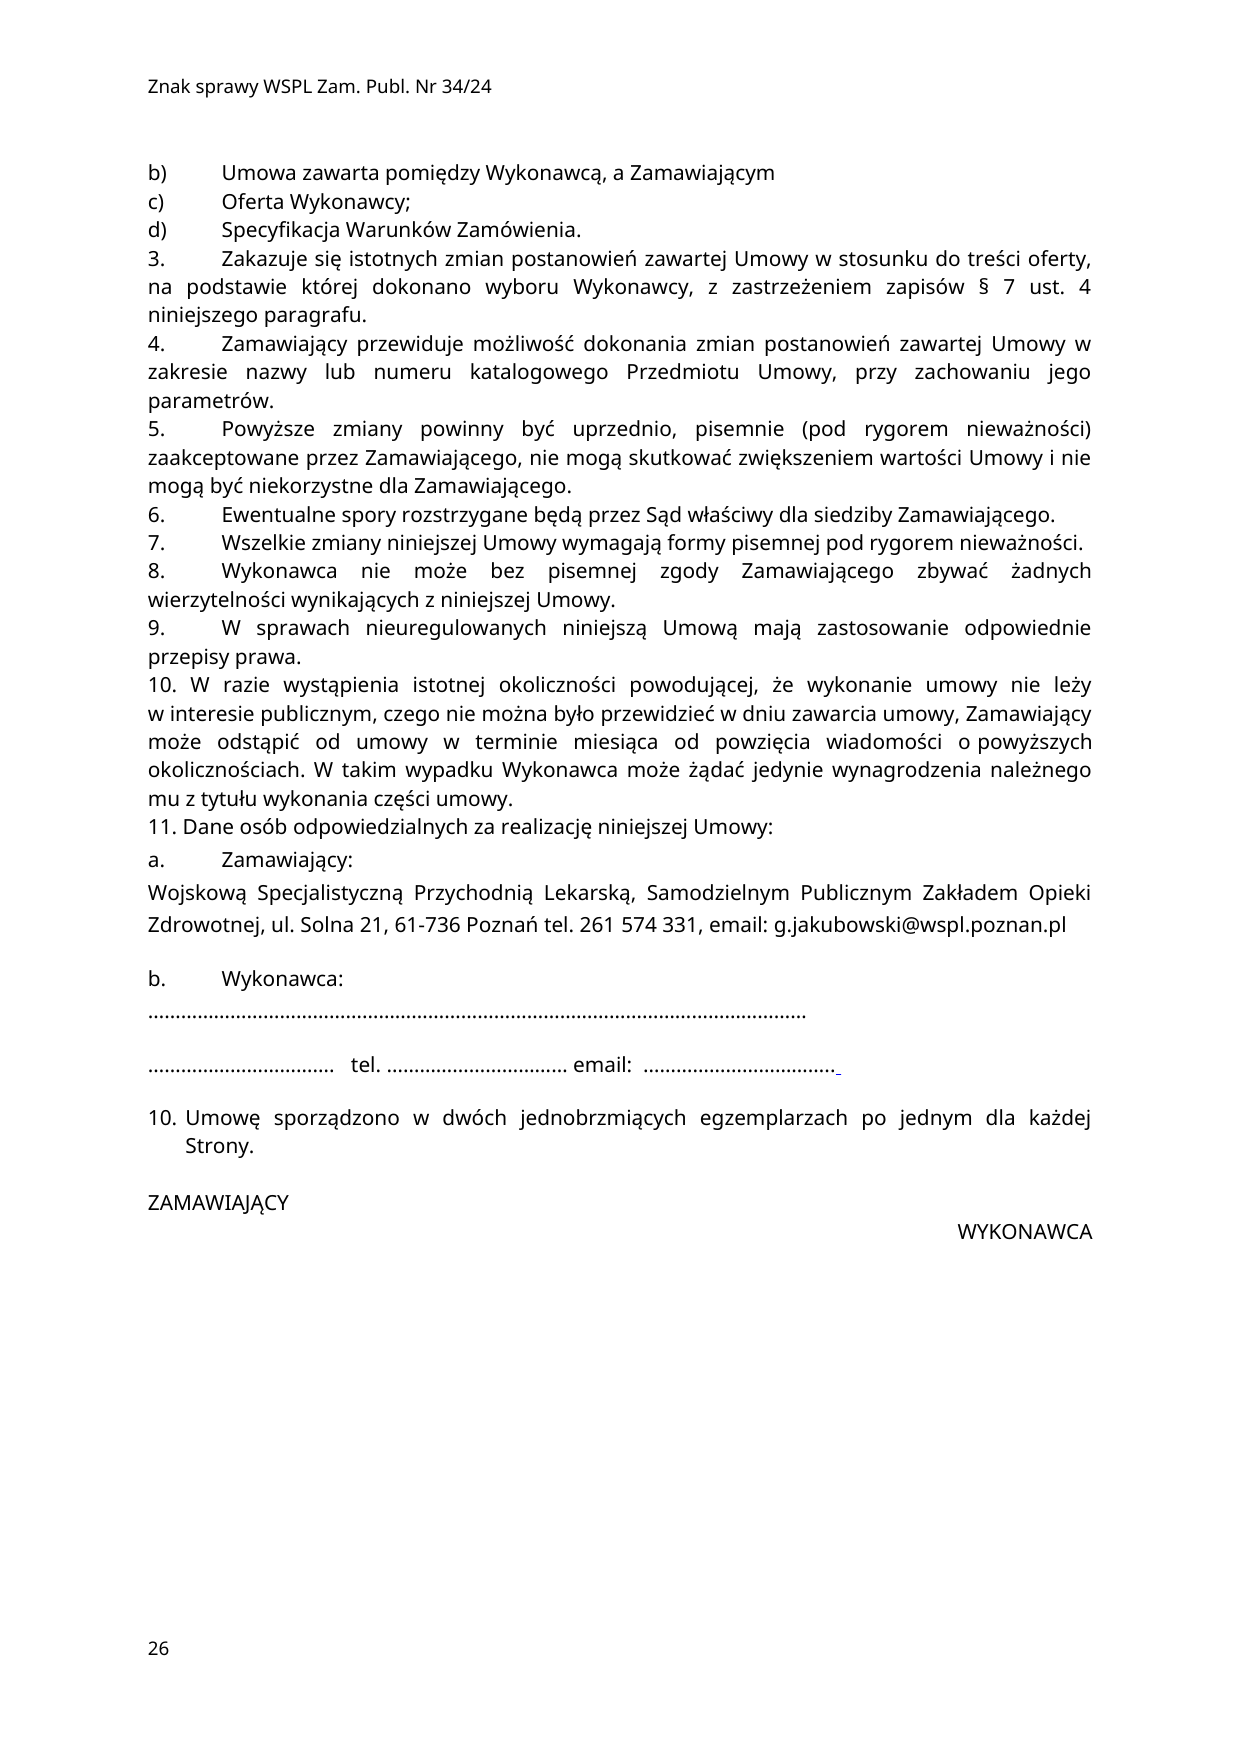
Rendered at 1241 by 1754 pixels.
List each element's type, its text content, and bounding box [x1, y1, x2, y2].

text 5. Powyższe zmiany powinny być uprzednio, pisemnie (pod rygorem nieważności) zaakceptowane przez Zamawiającego, nie mogą skutkować zwiększeniem wartości Umowy i nie mogą być niekorzystne dla Zamawiającego. [148, 414, 1092, 500]
text 6. Ewentualne spory rozstrzygane będą przez Sąd właściwy dla siedziby Zamawiającego. [148, 500, 1092, 528]
text b) Umowa zawarta pomiędzy Wykonawcą, a Zamawiającym [148, 158, 1092, 187]
text d) Specyfikacja Warunków Zamówienia. [148, 215, 1092, 244]
text 11. Dane osób odpowiedzialnych za realizację niniejszej Umowy: [148, 812, 1092, 841]
text ……………………………. tel. …………………………… email: …………………………….. [148, 1050, 1092, 1078]
list Umowę sporządzono w dwóch jednobrzmiących egzemplarzach po jednym dla każdej Strony. [148, 1103, 1092, 1160]
text 8. Wykonawca nie może bez pisemnej zgody Zamawiającego zbywać żadnych wierzytelności wynikających z niniejszej Umowy. [148, 557, 1092, 613]
text 10. W razie wystąpienia istotnej okoliczności powodującej, że wykonanie umowy nie leży w interesie publicznym, czego nie można było przewidzieć w dniu zawarcia umowy, Zamawiający może odstąpić od umowy w terminie miesiąca od powzięcia wiadomości o powyższych okolicznościach. W takim wypadku Wykonawca może żądać jedynie wynagrodzenia należnego mu z tytułu wykonania części umowy. [148, 670, 1092, 812]
text Wojskową Specjalistyczną Przychodnią Lekarską, Samodzielnym Publicznym Zakładem Opieki Zdrowotnej, ul. Solna 21, 61-736 Poznań tel. 261 574 331, email: g.jakubowski@wspl.poznan.pl [148, 878, 1092, 939]
text c) Oferta Wykonawcy; [148, 187, 1092, 215]
text ………………………………………………………………………………………………………… [148, 996, 1092, 1025]
text b. Wykonawca: [148, 964, 1092, 992]
text 3. Zakazuje się istotnych zmian postanowień zawartej Umowy w stosunku do treści oferty, na podstawie której dokonano wyboru Wykonawcy, z zastrzeżeniem zapisów § 7 ust. 4 niniejszego paragrafu. [148, 244, 1092, 329]
text 9. W sprawach nieuregulowanych niniejszą Umową mają zastosowanie odpowiednie przepisy prawa. [148, 613, 1092, 670]
text 7. Wszelkie zmiany niniejszej Umowy wymagają formy pisemnej pod rygorem nieważności. [148, 528, 1092, 557]
text ZAMAWIAJĄCY [148, 1188, 1092, 1217]
text 4. Zamawiający przewiduje możliwość dokonania zmian postanowień zawartej Umowy w zakresie nazwy lub numeru katalogowego Przedmiotu Umowy, przy zachowaniu jego parametrów. [148, 329, 1092, 414]
text a. Zamawiający: [148, 845, 1092, 873]
text WYKONAWCA [148, 1217, 1092, 1245]
